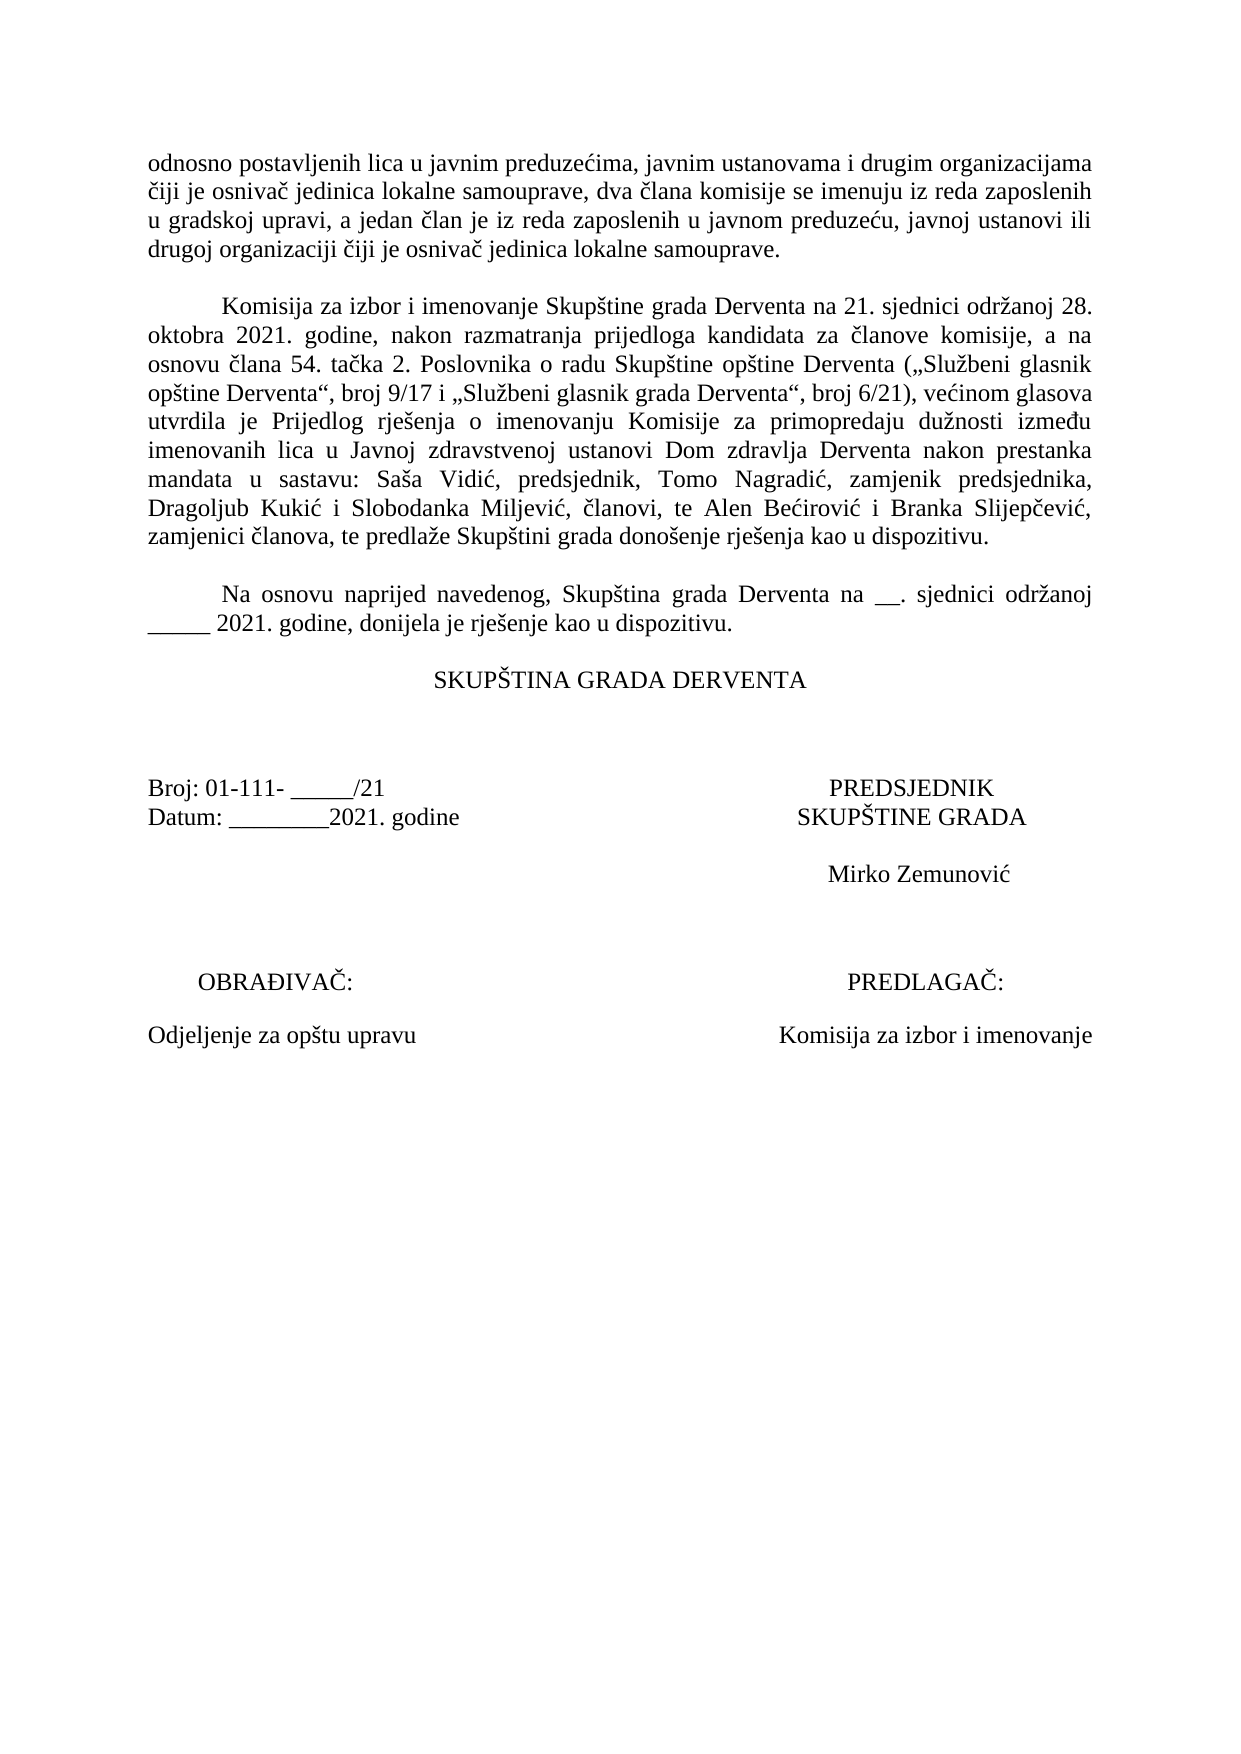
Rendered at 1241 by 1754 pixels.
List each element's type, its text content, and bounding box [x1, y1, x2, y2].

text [148, 148, 1093, 263]
text Na osnovu naprijed navedenog, Skupština grada Derventa na __. sjednici održanoj _____ 2021. godine, donijela je rješenje kao u dispozitivu. [148, 579, 1093, 636]
text Komisija za izbor i imenovanje Skupštine grada Derventa na 21. sjednici održanoj 28. oktobra 2021. godine, nakon razmatranja prijedloga kandidata za članove komisije, a na osnovu člana 54. tačka 2. Poslovnika o radu Skupštine opštine Derventa („Službeni glasnik opštine Derventa“, broj 9/17 i „Službeni glasnik grada Derventa“, broj 6/21), većinom glasova utvrdila je Prijedlog rješenja o imenovanju Komisije za primopredaju dužnosti između imenovanih lica u Javnoj zdravstvenoj ustanovi Dom zdravlja Derventa nakon prestanka mandata u sastavu: Saša Vidić, predsjednik, Tomo Nagradić, zamjenik predsjednika, Dragoljub Kukić i Slobodanka Miljević, članovi, te Alen Bećirović i Branka Slijepčević, zamjenici članova, te predlaže Skupštini grada donošenje rješenja kao u dispozitivu. [148, 291, 1093, 550]
text SKUPŠTINA GRADA DERVENTA [148, 665, 1093, 694]
text Datum: ________2021. godine SKUPŠTINE GRADA [148, 802, 1093, 830]
text Broj: 01-111- _____/21 PREDSJEDNIK [148, 773, 1093, 802]
text Mirko Zemunović [148, 859, 1093, 888]
text Odjeljenje za opštu upravu Komisija za izbor i imenovanje [148, 1021, 1093, 1049]
text OBRAĐIVAČ: PREDLAGAČ: [148, 967, 1093, 996]
